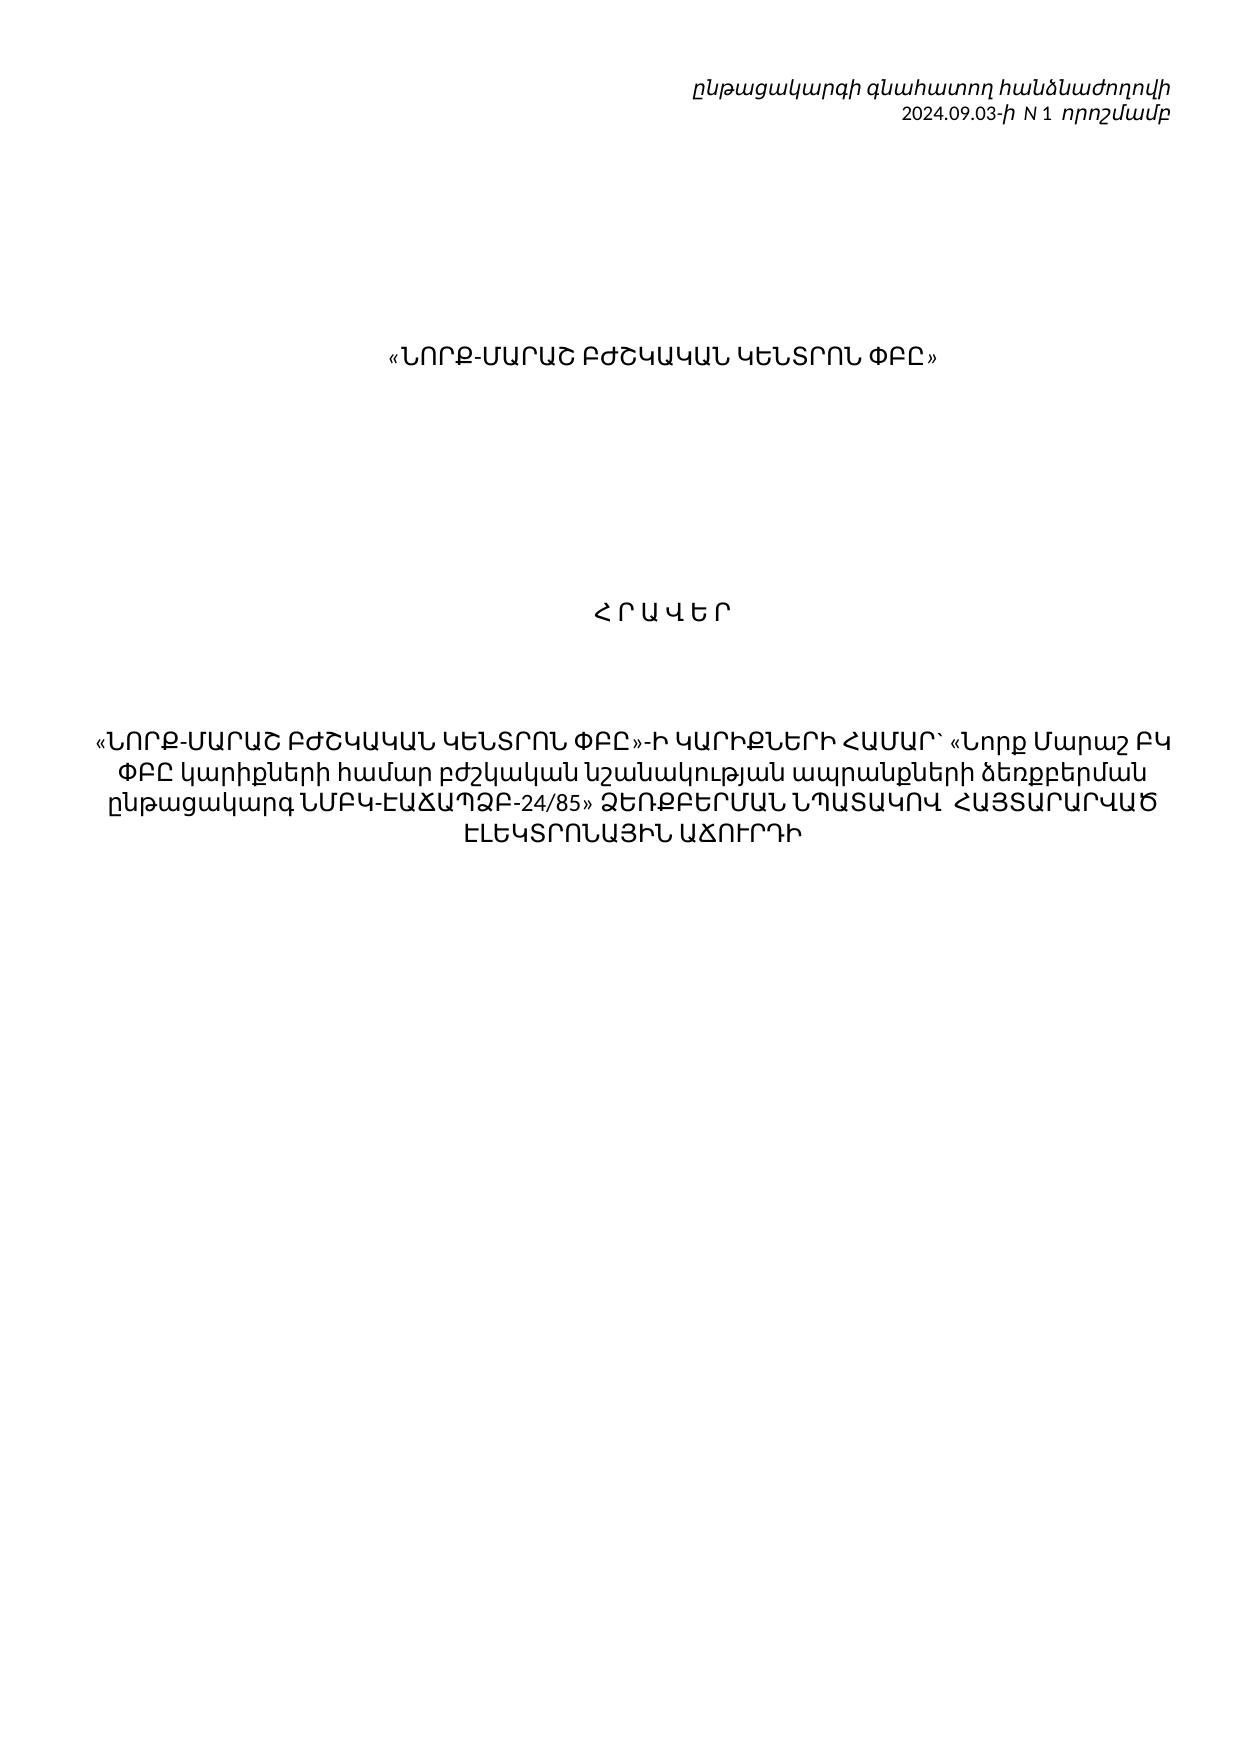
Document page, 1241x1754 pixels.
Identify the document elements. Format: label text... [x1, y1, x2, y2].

text «ՆՈՐՔ-ՄԱՐԱՇ ԲԺՇԿԱԿԱՆ ԿԵՆՏՐՈՆ ՓԲԸ»-Ի ԿԱՐԻՔՆԵՐԻ ՀԱՄԱՐ` «Նորք Մարաշ ԲԿ ՓԲԸ կարիքների համար բժշկական նշանակության ապրանքների ձեռքբերման ընթացակարգ ՆՄԲԿ-ԷԱՃԱՊՁԲ-24/85» ՁԵՌՔԲԵՐՄԱՆ ՆՊԱՏԱԿՈՎ ՀԱՅՏԱՐԱՐՎԱԾ ԷԼԵԿՏՐՈՆԱՅԻՆ ԱՃՈՒՐԴԻ [94, 726, 1172, 848]
text ընթացակարգի գնահատող հանձնաժողովի [94, 75, 1171, 100]
text Հ Ր Ա Վ Ե Ր [94, 597, 1172, 628]
text « ՆՈՐՔ-ՄԱՐԱՇ ԲԺՇԿԱԿԱՆ ԿԵՆՏՐՈՆ ՓԲԸ» [94, 341, 1172, 371]
text 2024.09.03 -ի N 1 որոշմամբ [94, 100, 1171, 126]
